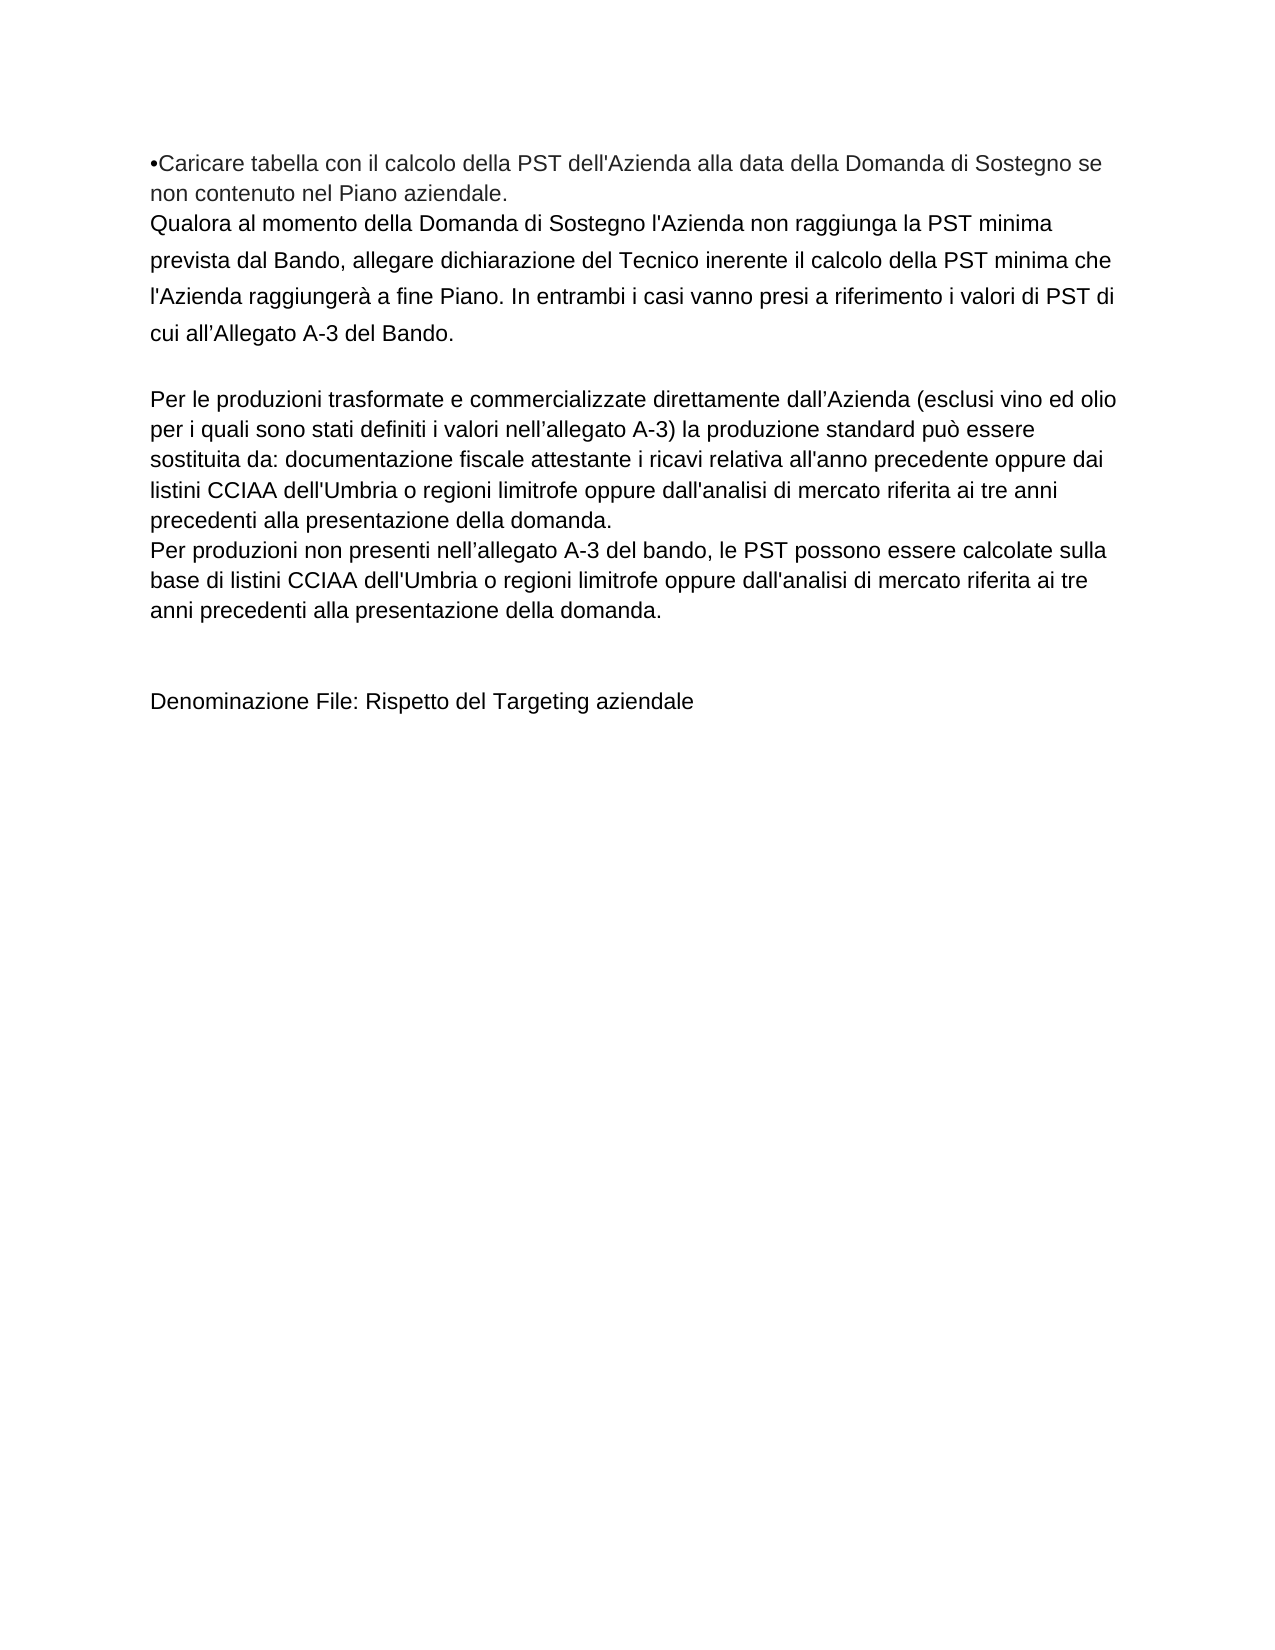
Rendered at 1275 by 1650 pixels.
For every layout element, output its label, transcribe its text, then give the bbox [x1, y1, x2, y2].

text Qualora al momento della Domanda di Sostegno l'Azienda non raggiunga la PST minima prevista dal Bando, allegare dichiarazione del Tecnico inerente il calcolo della PST minima che l'Azienda raggiungerà a fine Piano. In entrambi i casi vanno presi a riferimento i valori di PST di cui all’Allegato A-3 del Bando. [150, 210, 1125, 346]
text Denominazione File: Rispetto del Targeting aziendale [150, 688, 1125, 714]
text •Caricare tabella con il calcolo della PST dell'Azienda alla data della Domanda di Sostegno se non contenuto nel Piano aziendale. [150, 150, 1125, 207]
text Per produzioni non presenti nell’allegato A-3 del bando, le PST possono essere calcolate sulla base di listini CCIAA dell'Umbria o regioni limitrofe oppure dall'analisi di mercato riferita ai tre anni precedenti alla presentazione della domanda. [150, 537, 1125, 624]
text Per le produzioni trasformate e commercializzate direttamente dall’Azienda (esclusi vino ed olio per i quali sono stati definiti i valori nell’allegato A-3) la produzione standard può essere sostituita da: documentazione fiscale attestante i ricavi relativa all'anno precedente oppure dai listini CCIAA dell'Umbria o regioni limitrofe oppure dall'analisi di mercato riferita ai tre anni precedenti alla presentazione della domanda. [150, 386, 1125, 533]
